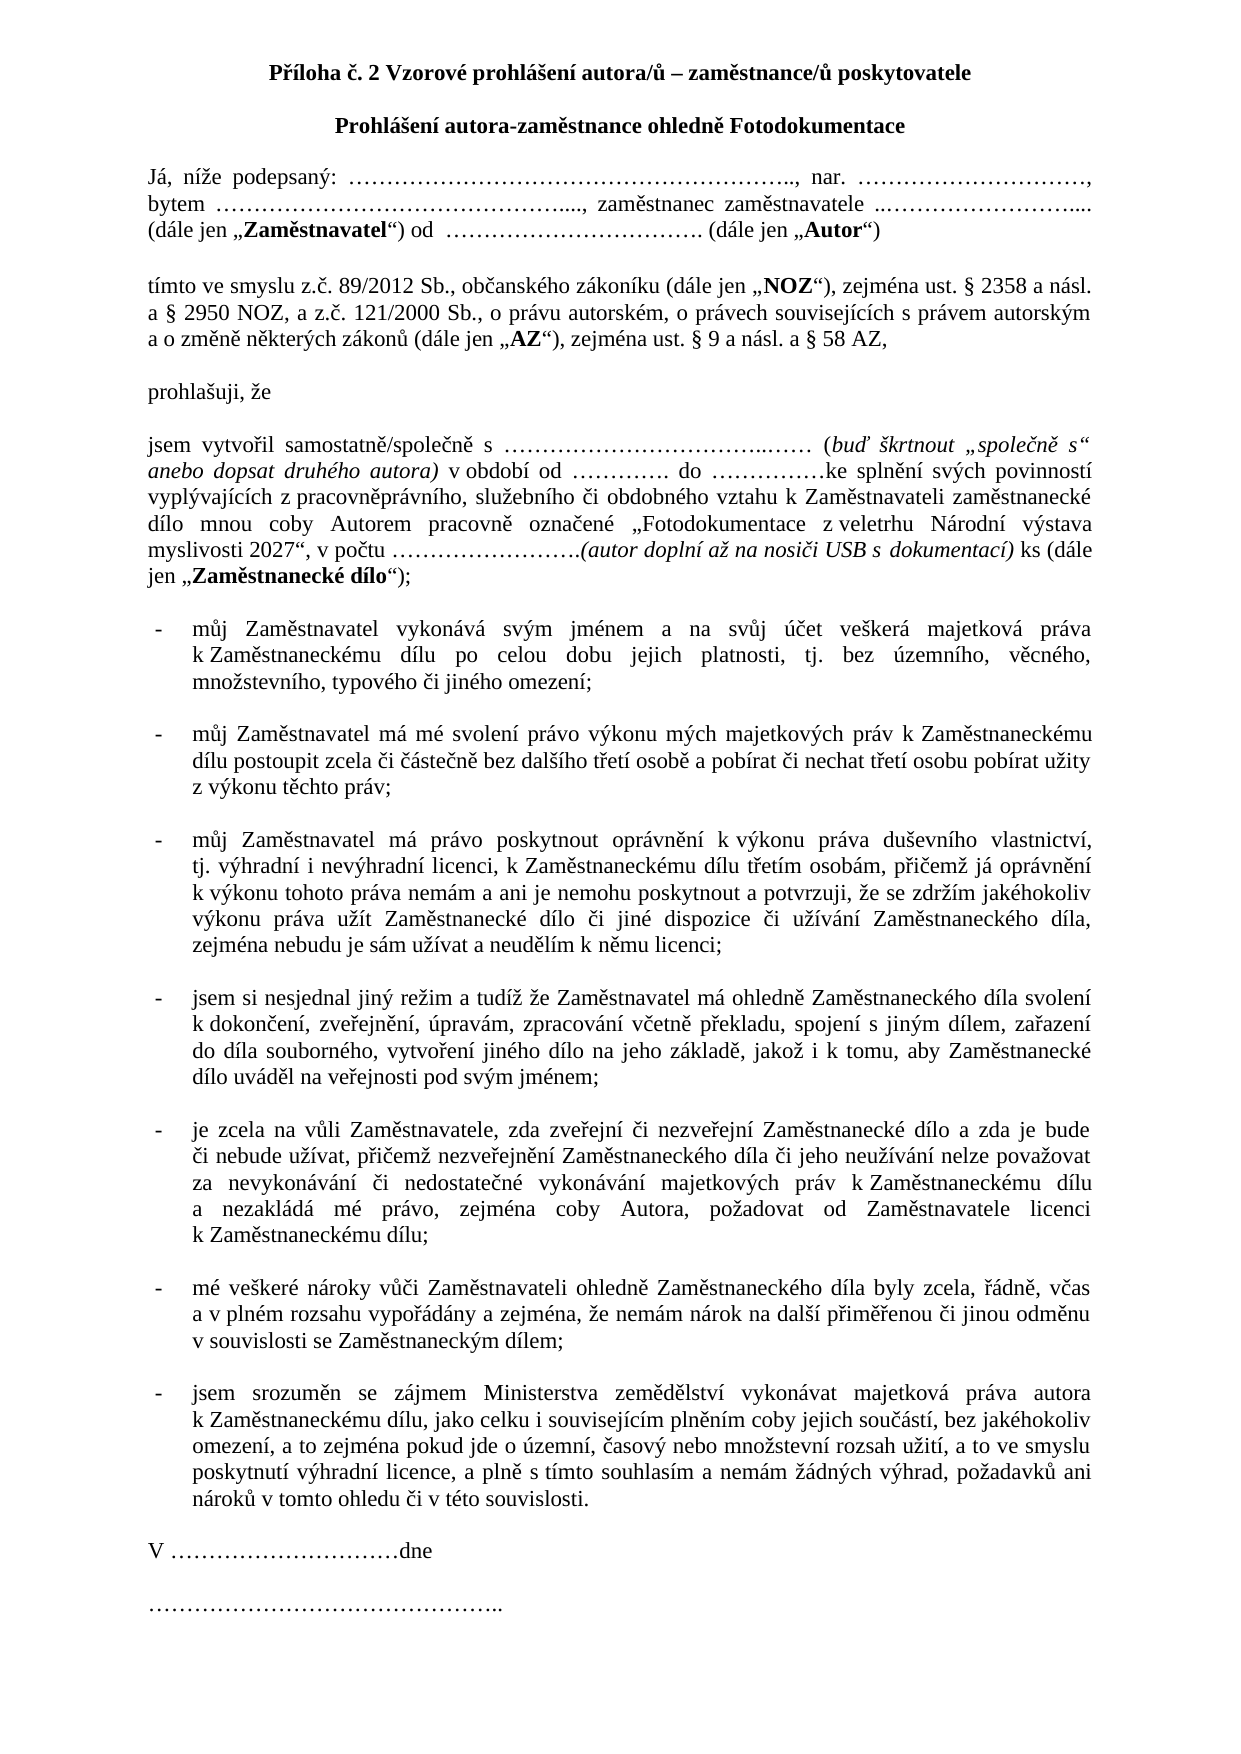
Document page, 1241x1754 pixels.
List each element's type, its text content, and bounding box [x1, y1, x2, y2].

text V …………………………dne [148, 1537, 1092, 1564]
list můj Zaměstnavatel má mé svolení právo výkonu mých majetkových práv k Zaměstnaneckému dílu postoupit zcela či částečně bez dalšího třetí osobě a pobírat či nechat třetí osobu pobírat užity z výkonu těchto práv; [154, 721, 1092, 799]
text tímto ve smyslu z.č. 89/2012 Sb., občanského zákoníku (dále jen „NOZ“), zejména ust. § 2358 a násl. a § 2950 NOZ, a z.č. 121/2000 Sb., o právu autorském, o právech souvisejících s právem autorským a o změně některých zákonů (dále jen „AZ“), zejména ust. § 9 a násl. a § 58 AZ, [148, 272, 1092, 352]
list můj Zaměstnavatel vykonává svým jménem a na svůj účet veškerá majetková práva k Zaměstnaneckému dílu po celou dobu jejich platnosti, tj. bez územního, věcného, množstevního, typového či jiného omezení; [154, 615, 1092, 694]
text Prohlášení autora-zaměstnance ohledně Fotodokumentace [148, 112, 1092, 138]
list můj Zaměstnavatel má právo poskytnout oprávnění k výkonu práva duševního vlastnictví, tj. výhradní i nevýhradní licenci, k Zaměstnaneckému dílu třetím osobám, přičemž já oprávnění k výkonu tohoto práva nemám a ani je nemohu poskytnout a potvrzuji, že se zdržím jakéhokoliv výkonu práva užít Zaměstnanecké dílo či jiné dispozice či užívání Zaměstnaneckého díla, zejména nebudu je sám užívat a neudělím k němu licenci; [154, 826, 1092, 958]
text prohlašuji, že [148, 378, 1092, 404]
text jsem vytvořil samostatně/společně s ……………………………..…… (buď škrtnout „společně s“ anebo dopsat druhého autora) v období od …………. do ……………ke splnění svých povinností vyplývajících z pracovněprávního, služebního či obdobného vztahu k Zaměstnavateli zaměstnanecké dílo mnou coby Autorem pracovně označené „Fotodokumentace z veletrhu Národní výstava myslivosti 2027“, v počtu …………………….(autor doplní až na nosiči USB s dokumentací) ks (dále jen „Zaměstnanecké dílo“); [148, 431, 1092, 589]
list jsem srozuměn se zájmem Ministerstva zemědělství vykonávat majetková práva autora k Zaměstnaneckému dílu, jako celku i souvisejícím plněním coby jejich součástí, bez jakéhokoliv omezení, a to zejména pokud jde o územní, časový nebo množstevní rozsah užití, a to ve smyslu poskytnutí výhradní licence, a plně s tímto souhlasím a nemám žádných výhrad, požadavků ani nároků v tomto ohledu či v této souvislosti. [154, 1379, 1092, 1511]
list mé veškeré nároky vůči Zaměstnavateli ohledně Zaměstnaneckého díla byly zcela, řádně, včas a v plném rozsahu vypořádány a zejména, že nemám nárok na další přiměřenou či jinou odměnu v souvislosti se Zaměstnaneckým dílem; [154, 1274, 1092, 1353]
text Já, níže podepsaný: ………………………………………………….., nar. …………………………, bytem ………………………………………...., zaměstnanec zaměstnavatele ..…………………….... (dále jen „Zaměstnavatel“) od ……………………………. (dále jen „Autor“) [148, 163, 1092, 242]
list jsem si nesjednal jiný režim a tudíž že Zaměstnavatel má ohledně Zaměstnaneckého díla svolení k dokončení, zveřejnění, úpravám, zpracování včetně překladu, spojení s jiným dílem, zařazení do díla souborného, vytvoření jiného dílo na jeho základě, jakož i k tomu, aby Zaměstnanecké dílo uváděl na veřejnosti pod svým jménem; [154, 984, 1092, 1089]
text Příloha č. 2 Vzorové prohlášení autora/ů – zaměstnance/ů poskytovatele [148, 59, 1092, 86]
list je zcela na vůli Zaměstnavatele, zda zveřejní či nezveřejní Zaměstnanecké dílo a zda je bude či nebude užívat, přičemž nezveřejnění Zaměstnaneckého díla či jeho neužívání nelze považovat za nevykonávání či nedostatečné vykonávání majetkových práv k Zaměstnaneckému dílu a nezakládá mé právo, zejména coby Autora, požadovat od Zaměstnavatele licenci k Zaměstnaneckému dílu; [154, 1116, 1092, 1248]
text ……………………………………….. [148, 1590, 1092, 1617]
